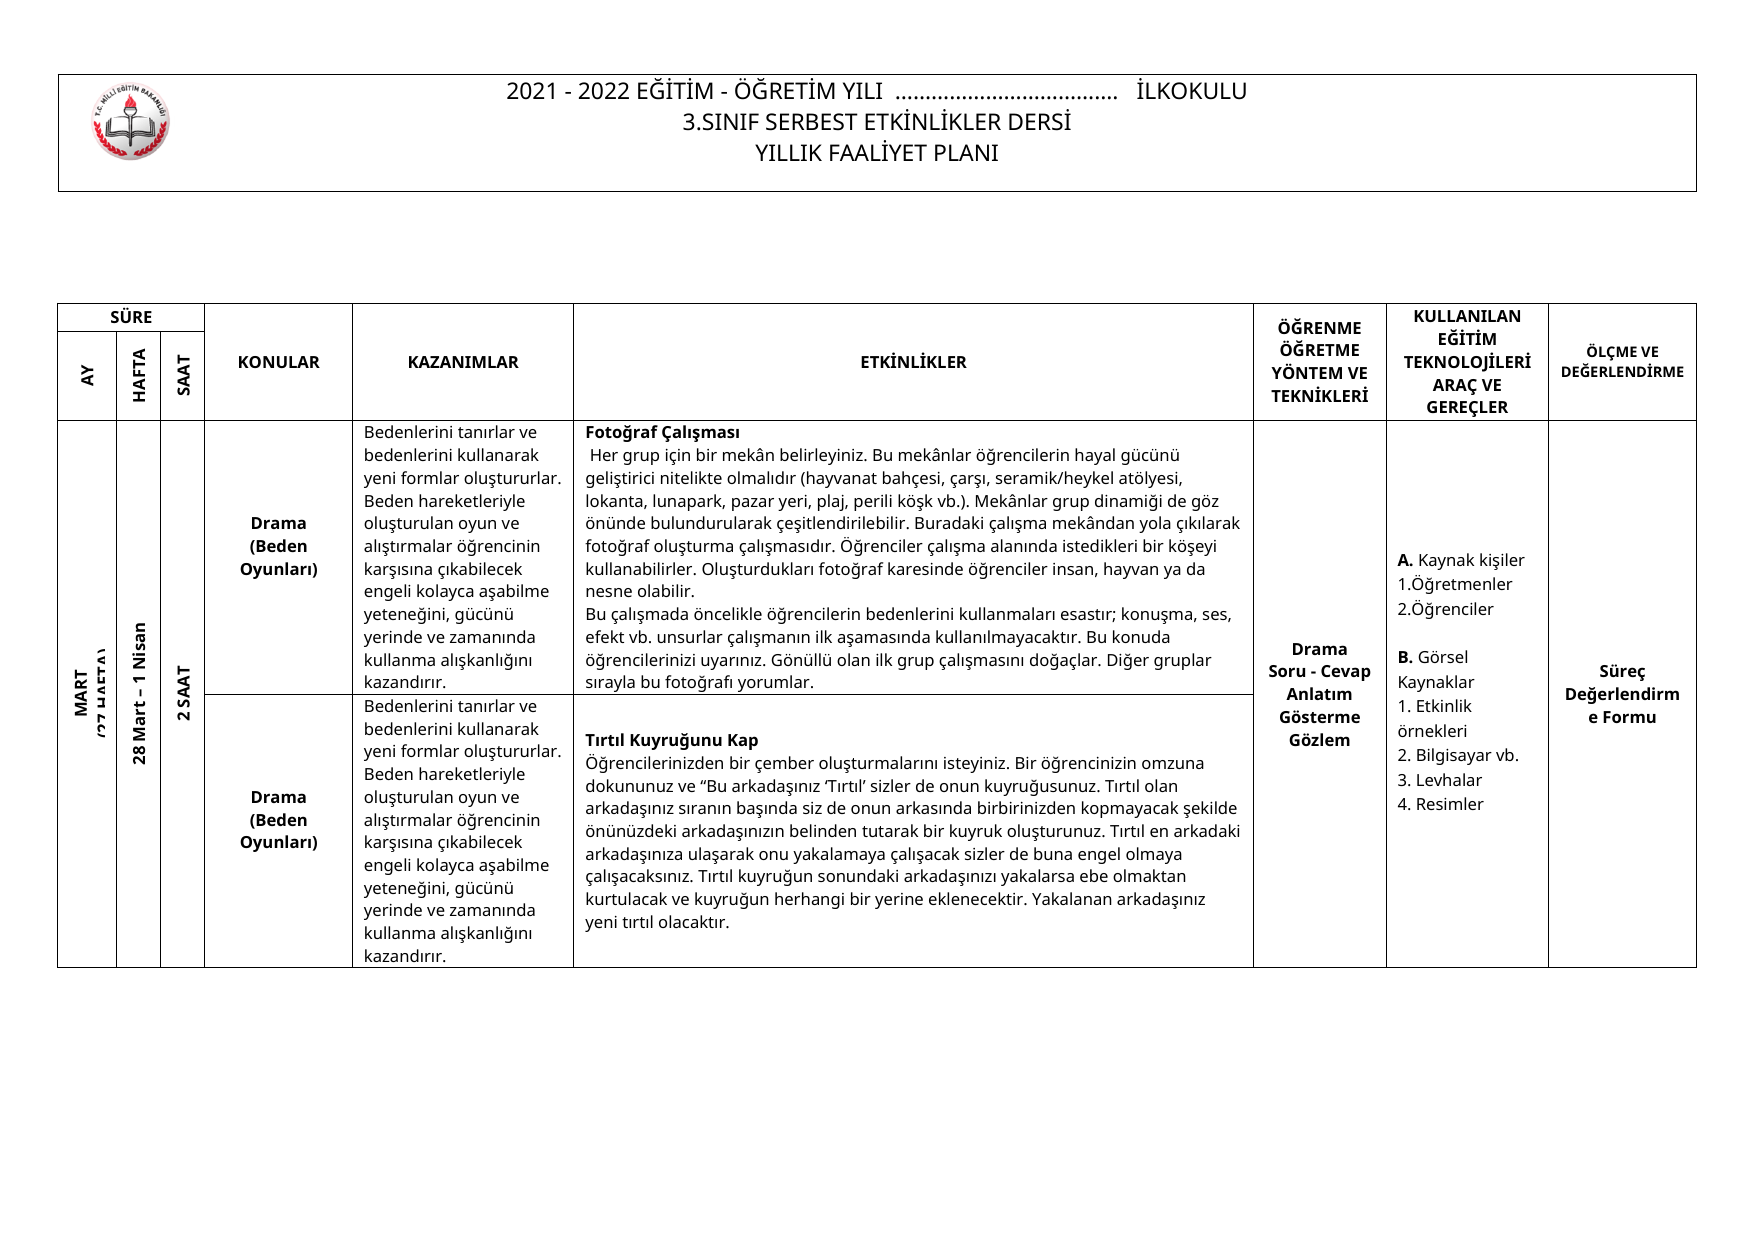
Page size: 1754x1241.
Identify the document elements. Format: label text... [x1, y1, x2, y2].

table_header ÖĞRENME ÖĞRETME YÖNTEM VE TEKNİKLERİ [1254, 304, 1386, 420]
table_cell Drama Soru - Cevap Anlatım Gösterme Gözlem [1254, 421, 1386, 967]
table_cell A. Kaynak kişiler 1.Öğretmenler 2.Öğrenciler B. Görsel Kaynaklar 1. Etkinlik örnekleri 2. Bilgisayar vb. 3. Levhalar 4. Resimler [1387, 421, 1548, 967]
table_cell Drama (Beden Oyunları) [205, 421, 352, 694]
table_cell 2 SAAT [161, 421, 204, 967]
table_cell HAFTA [117, 332, 160, 420]
table_header KAZANIMLAR [353, 304, 573, 420]
table_cell Tırtıl Kuyruğunu Kap Öğrencilerinizden bir çember oluşturmalarını isteyiniz. Bir öğrencinizin omzuna dokununuz ve “Bu arkadaşınız ‘Tırtıl’ sizler de onun kuyruğusunuz. Tırtıl olan arkadaşınız sıranın başında siz de onun arkasında birbirinizden kopmayacak şekilde önünüzdeki arkadaşınızın belinden tutarak bir kuyruk oluşturunuz. Tırtıl en arkadaki arkadaşınıza ulaşarak onu yakalamaya çalışacak sizler de buna engel olmaya çalışacaksınız. Tırtıl kuyruğun sonundaki arkadaşınızı yakalarsa ebe olmaktan kurtulacak ve kuyruğun herhangi bir yerine eklenecektir. Yakalanan arkadaşınız yeni tırtıl olacaktır. [574, 695, 1253, 967]
table_cell Süreç Değerlendirme Formu [1549, 421, 1696, 967]
table_header KULLANILAN EĞİTİM TEKNOLOJİLERİ ARAÇ VE GEREÇLER [1387, 304, 1548, 420]
table_cell MART (27.HAFTA) [58, 421, 116, 967]
table_cell SAAT [161, 332, 204, 420]
table_header SÜRE [58, 304, 204, 331]
table_header ETKİNLİKLER [574, 304, 1253, 420]
picture [85, 77, 175, 167]
table_cell 28 Mart – 1 Nisan [117, 421, 160, 967]
table_cell Fotoğraf Çalışması Her grup için bir mekân belirleyiniz. Bu mekânlar öğrencilerin hayal gücünü geliştirici nitelikte olmalıdır (hayvanat bahçesi, çarşı, seramik/heykel atölyesi, lokanta, lunapark, pazar yeri, plaj, perili köşk vb.). Mekânlar grup dinamiği de göz önünde bulundurularak çeşitlendirilebilir. Buradaki çalışma mekândan yola çıkılarak fotoğraf oluşturma çalışmasıdır. Öğrenciler çalışma alanında istedikleri bir köşeyi kullanabilirler. Oluşturdukları fotoğraf karesinde öğrenciler insan, hayvan ya da nesne olabilir. Bu çalışmada öncelikle öğrencilerin bedenlerini kullanmaları esastır; konuşma, ses, efekt vb. unsurlar çalışmanın ilk aşamasında kullanılmayacaktır. Bu konuda öğrencilerinizi uyarınız. Gönüllü olan ilk grup çalışmasını doğaçlar. Diğer gruplar sırayla bu fotoğrafı yorumlar. [574, 421, 1253, 694]
table_cell Drama (Beden Oyunları) [205, 695, 352, 967]
table_header ÖLÇME VE DEĞERLENDİRME [1549, 304, 1696, 420]
table_cell AY [58, 332, 116, 420]
table_header KONULAR [205, 304, 352, 420]
